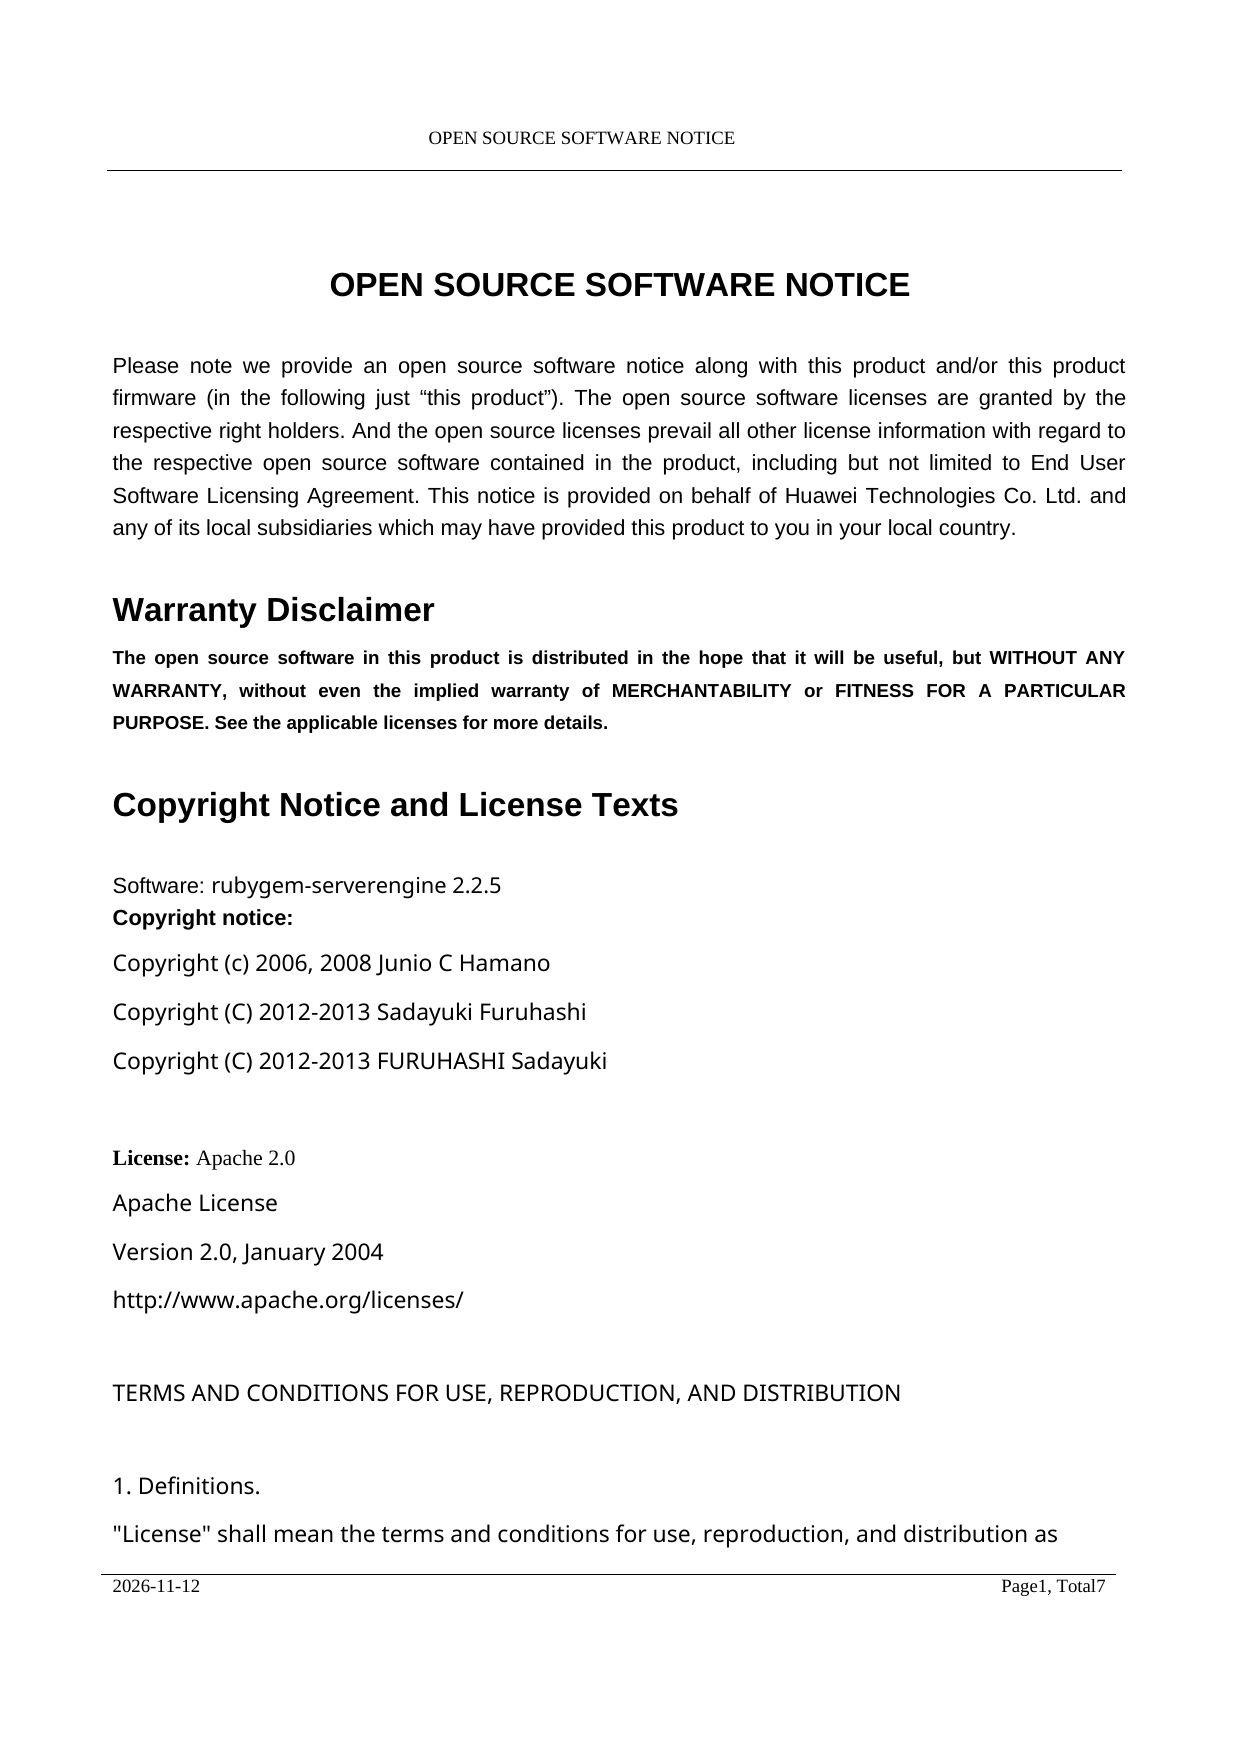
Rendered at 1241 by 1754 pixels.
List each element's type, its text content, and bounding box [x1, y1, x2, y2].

text Copyright Notice and License Texts [112, 771, 1128, 836]
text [112, 1517, 1128, 1550]
text TERMS AND CONDITIONS FOR USE, REPRODUCTION, AND DISTRIBUTION [112, 1376, 1128, 1409]
text Copyright (c) 2006, 2008 Junio C Hamano Copyright (C) 2012-2013 Sadayuki Furuhashi Copyright (C) 2012-2013 FURUHASHI Sadayuki [112, 947, 1128, 1125]
text Apache License [112, 1187, 1128, 1219]
text Warranty Disclaimer [112, 576, 1128, 641]
text OPEN SOURCE SOFTWARE NOTICE [112, 251, 1128, 316]
text 1. Definitions. [112, 1469, 1128, 1502]
text Please note we provide an open source software notice along with this product and/or this product firmware (in the following just “this product”). The open source software licenses are granted by the respective right holders. And the open source licenses prevail all other license information with regard to the respective open source software contained in the product, including but not limited to End User Software Licensing Agreement. This notice is provided on behalf of Huawei Technologies Co. Ltd. and any of its local subsidiaries which may have provided this product to you in your local country. [112, 349, 1128, 544]
text Copyright notice: [112, 901, 1128, 934]
text Software: rubygem-serverengine 2.2.5 [112, 869, 1128, 901]
text http://www.apache.org/licenses/ [112, 1283, 1128, 1315]
text License: Apache 2.0 [112, 1142, 1128, 1174]
text The open source software in this product is distributed in the hope that it will be useful, but WITHOUT ANY WARRANTY, without even the implied warranty of MERCHANTABILITY or FITNESS FOR A PARTICULAR PURPOSE. See the applicable licenses for more details. [112, 641, 1128, 739]
text Version 2.0, January 2004 [112, 1235, 1128, 1267]
